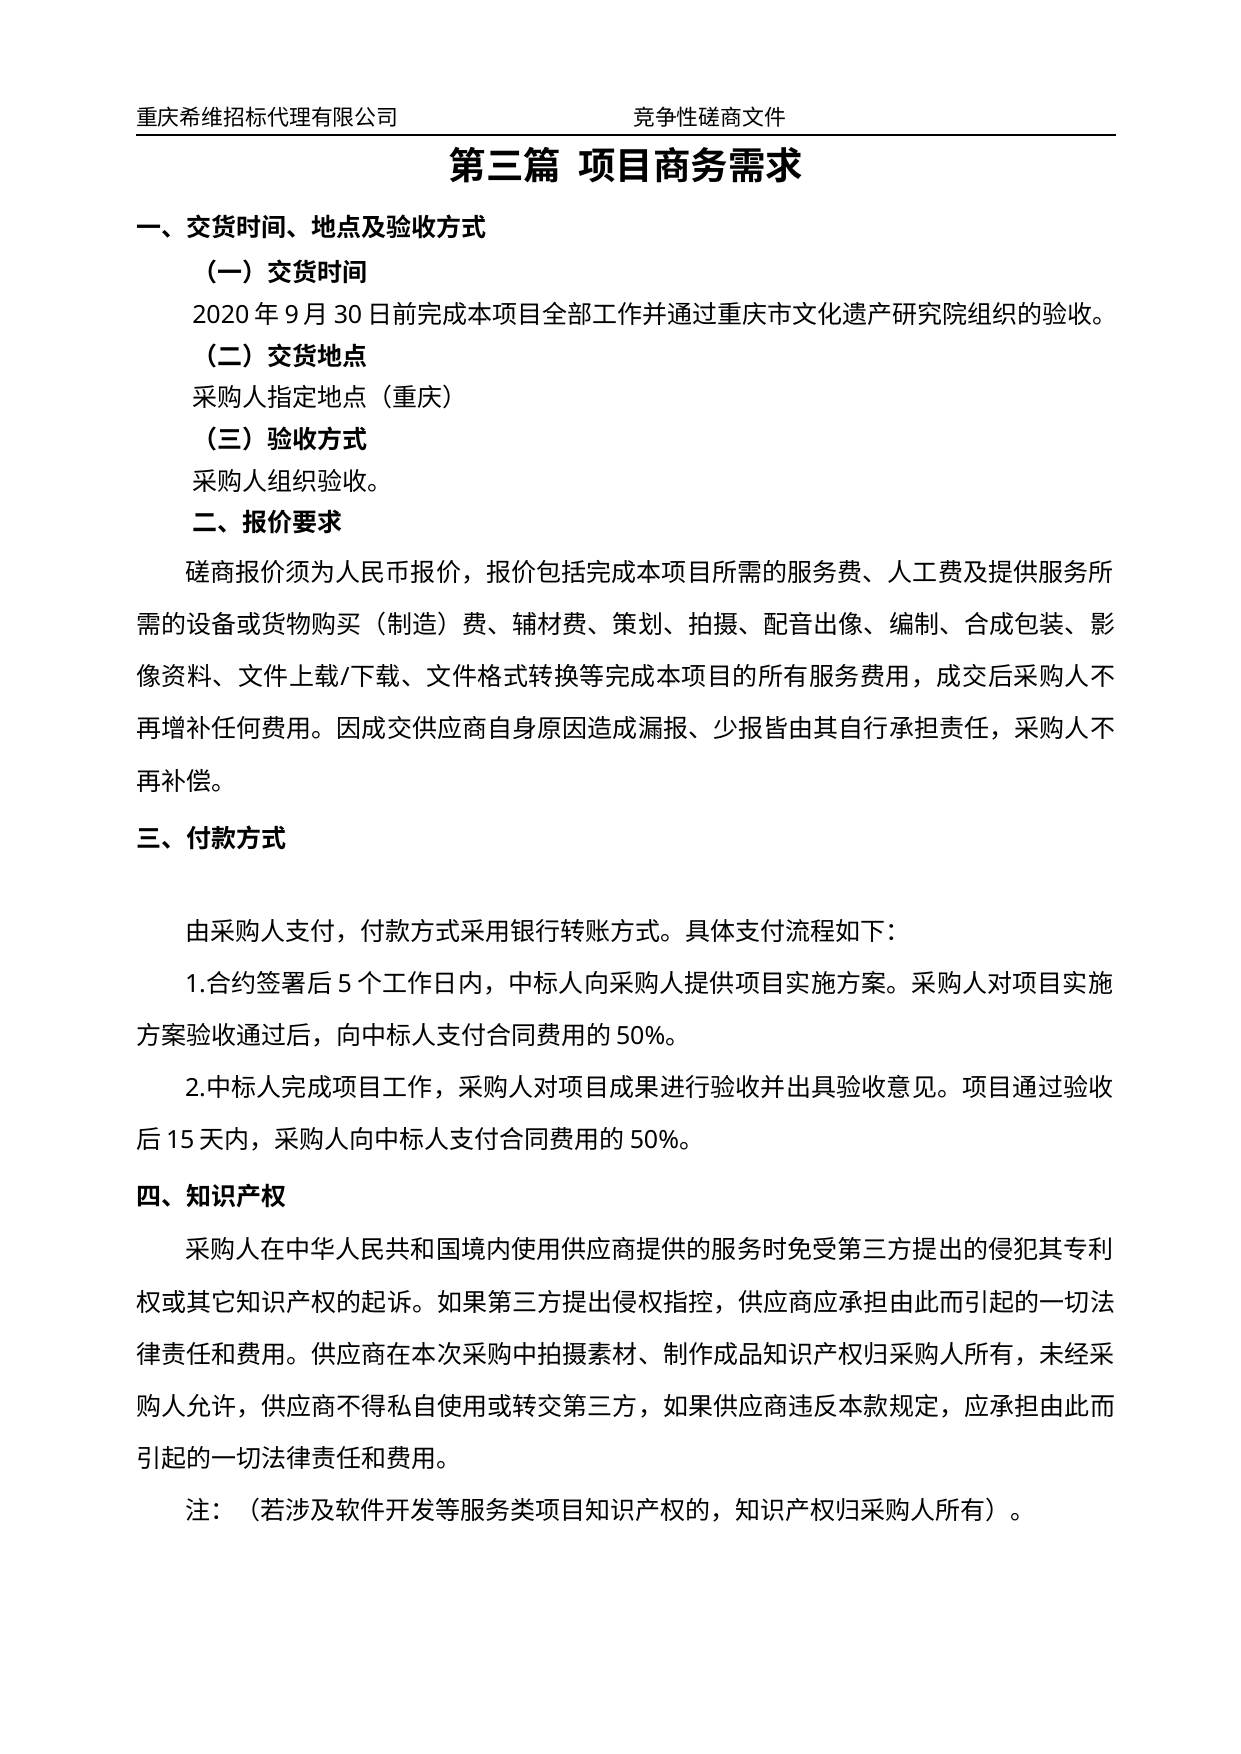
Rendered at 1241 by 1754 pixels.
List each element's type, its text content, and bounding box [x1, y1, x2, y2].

text 2.中标人完成项目工作，采购人对项目成果进行验收并出具验收意见。项目通过验收后15天内，采购人向中标人支付合同费用的50%。 [136, 1055, 1116, 1159]
text （三）验收方式 [136, 415, 1116, 457]
text 采购人指定地点（重庆） [136, 373, 1116, 415]
text 注：（若涉及软件开发等服务类项目知识产权的，知识产权归采购人所有）。 [136, 1478, 1116, 1530]
text （一）交货时间 [136, 248, 1116, 290]
text 采购人组织验收。 [136, 457, 1116, 498]
text （二）交货地点 [136, 332, 1116, 373]
text 采购人在中华人民共和国境内使用供应商提供的服务时免受第三方提出的侵犯其专利权或其它知识产权的起诉。如果第三方提出侵权指控，供应商应承担由此而引起的一切法律责任和费用。供应商在本次采购中拍摄素材、制作成品知识产权归采购人所有，未经采购人允许，供应商不得私自使用或转交第三方，如果供应商违反本款规定，应承担由此而引起的一切法律责任和费用。 [136, 1217, 1116, 1478]
subtitle 三、付款方式 [136, 800, 1116, 859]
text 磋商报价须为人民币报价，报价包括完成本项目所需的服务费、人工费及提供服务所需的设备或货物购买（制造）费、辅材费、策划、拍摄、配音出像、编制、合成包装、影像资料、文件上载/下载、文件格式转换等完成本项目的所有服务费用，成交后采购人不再增补任何费用。因成交供应商自身原因造成漏报、少报皆由其自行承担责任，采购人不再补偿。 [136, 540, 1116, 800]
text 第三篇 项目商务需求 [136, 136, 1116, 190]
subtitle 一、交货时间、地点及验收方式 [136, 190, 1116, 248]
subtitle 四、知识产权 [136, 1159, 1116, 1217]
text 2020年9月30日前完成本项目全部工作并通过重庆市文化遗产研究院组织的验收。 [136, 290, 1116, 332]
text 由采购人支付，付款方式采用银行转账方式。具体支付流程如下： [136, 898, 1116, 951]
text 二、报价要求 [136, 498, 1116, 540]
text 1.合约签署后5个工作日内，中标人向采购人提供项目实施方案。采购人对项目实施方案验收通过后，向中标人支付合同费用的50%。 [136, 951, 1116, 1055]
